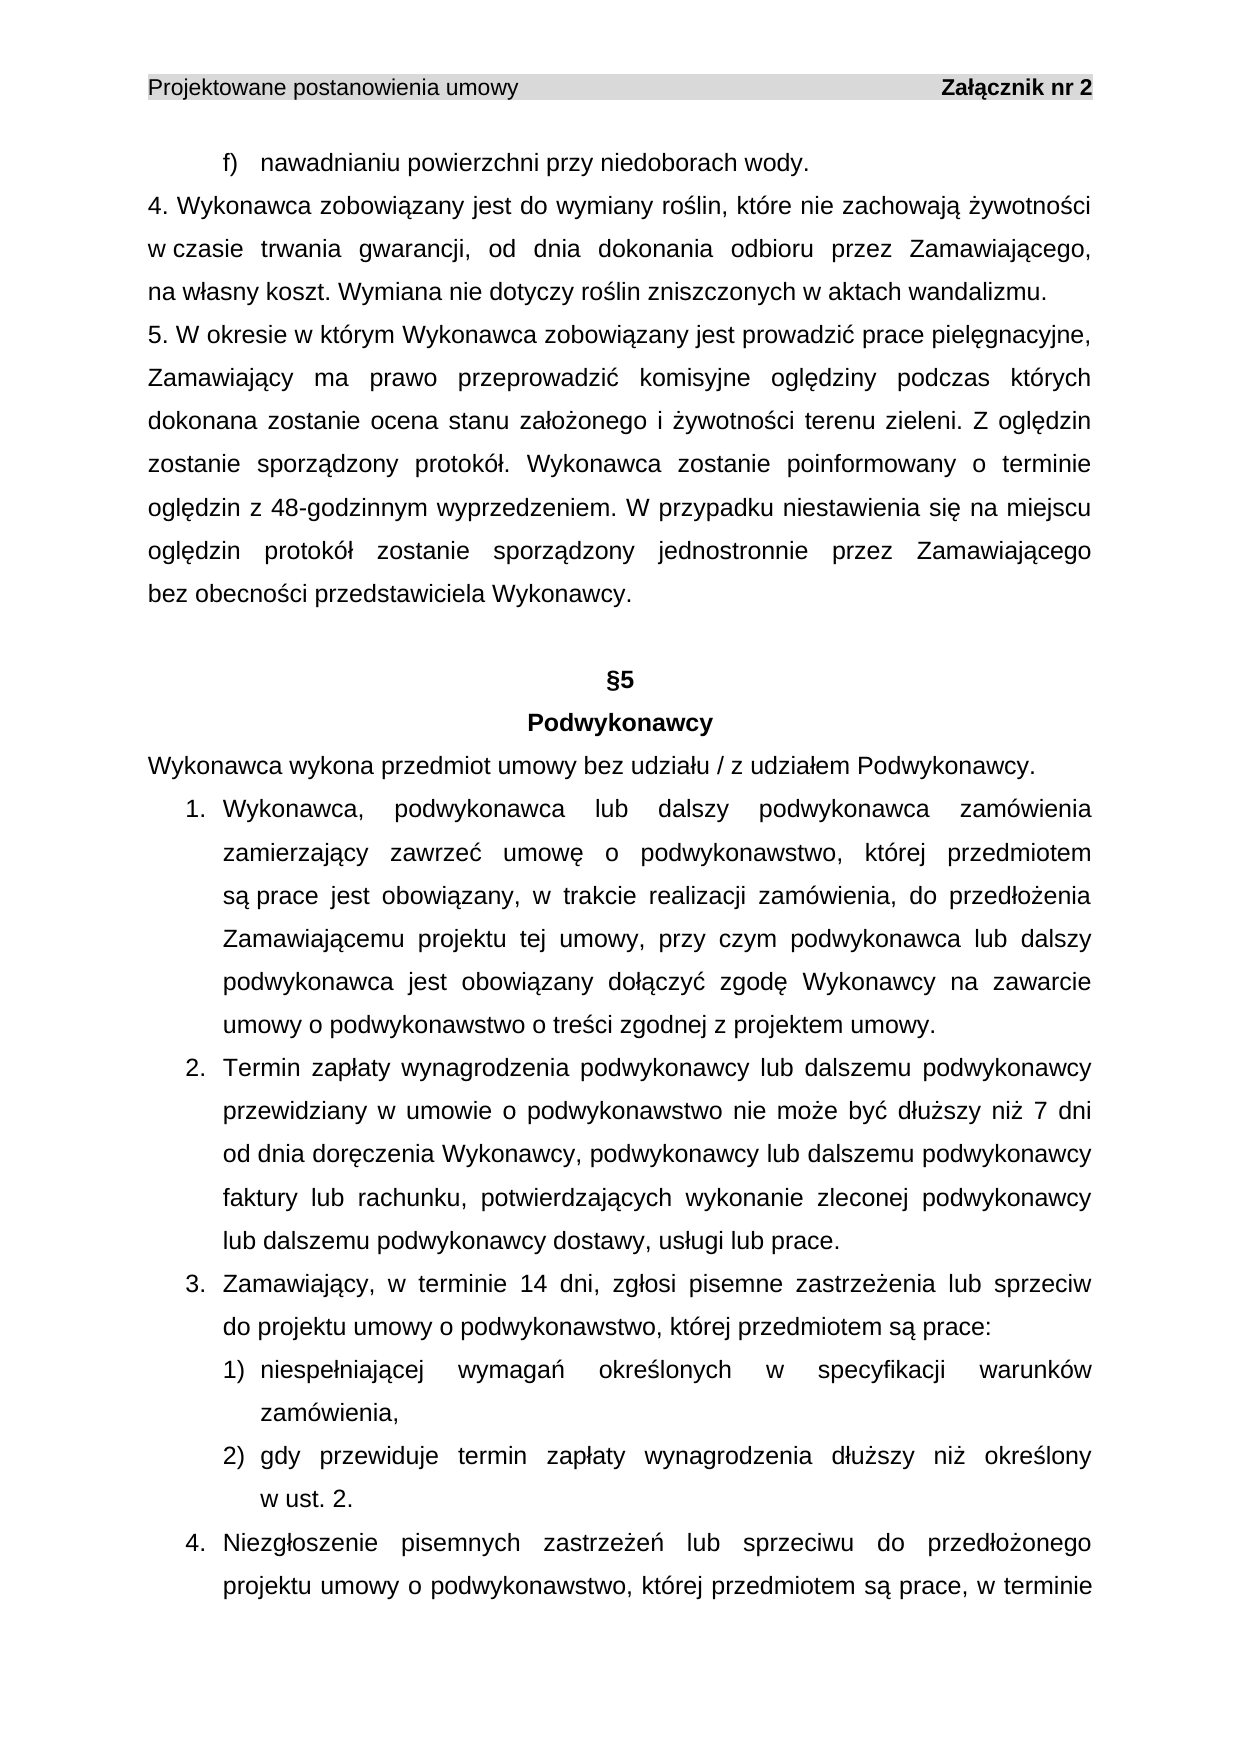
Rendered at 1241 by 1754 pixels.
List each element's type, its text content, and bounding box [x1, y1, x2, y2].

list gdy przewiduje termin zapłaty wynagrodzenia dłuższy niż określony w ust. 2. [223, 1441, 1093, 1513]
list nawadnianiu powierzchni przy niedoborach wody. [223, 148, 1093, 176]
text Podwykonawcy [148, 708, 1093, 737]
list niespełniającej wymagań określonych w specyfikacji warunków zamówienia, [223, 1355, 1093, 1427]
list Zamawiający, w terminie 14 dni, zgłosi pisemne zastrzeżenia lub sprzeciw do projektu umowy o podwykonawstwo, której przedmiotem są prace: [185, 1269, 1093, 1341]
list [185, 1528, 1093, 1599]
list Termin zapłaty wynagrodzenia podwykonawcy lub dalszemu podwykonawcy przewidziany w umowie o podwykonawstwo nie może być dłuższy niż 7 dni od dnia doręczenia Wykonawcy, podwykonawcy lub dalszemu podwykonawcy faktury lub rachunku, potwierdzających wykonanie zleconej podwykonawcy lub dalszemu podwykonawcy dostawy, usługi lub prace. [185, 1053, 1093, 1254]
text Wykonawca wykona przedmiot umowy bez udziału / z udziałem Podwykonawcy. [148, 751, 1093, 780]
text 4. Wykonawca zobowiązany jest do wymiany roślin, które nie zachowają żywotności w czasie trwania gwarancji, od dnia dokonania odbioru przez Zamawiającego, na własny koszt. Wymiana nie dotyczy roślin zniszczonych w aktach wandalizmu. [148, 191, 1093, 306]
list Wykonawca, podwykonawca lub dalszy podwykonawca zamówienia zamierzający zawrzeć umowę o podwykonawstwo, której przedmiotem są prace jest obowiązany, w trakcie realizacji zamówienia, do przedłożenia Zamawiającemu projektu tej umowy, przy czym podwykonawca lub dalszy podwykonawca jest obowiązany dołączyć zgodę Wykonawcy na zawarcie umowy o podwykonawstwo o treści zgodnej z projektem umowy. [185, 794, 1093, 1039]
text 5. W okresie w którym Wykonawca zobowiązany jest prowadzić prace pielęgnacyjne, Zamawiający ma prawo przeprowadzić komisyjne oględziny podczas których dokonana zostanie ocena stanu założonego i żywotności terenu zieleni. Z oględzin zostanie sporządzony protokół. Wykonawca zostanie poinformowany o terminie oględzin z 48-godzinnym wyprzedzeniem. W przypadku niestawienia się na miejscu oględzin protokół zostanie sporządzony jednostronnie przez Zamawiającego bez obecności przedstawiciela Wykonawcy. [148, 320, 1093, 608]
text §5 [148, 665, 1093, 694]
